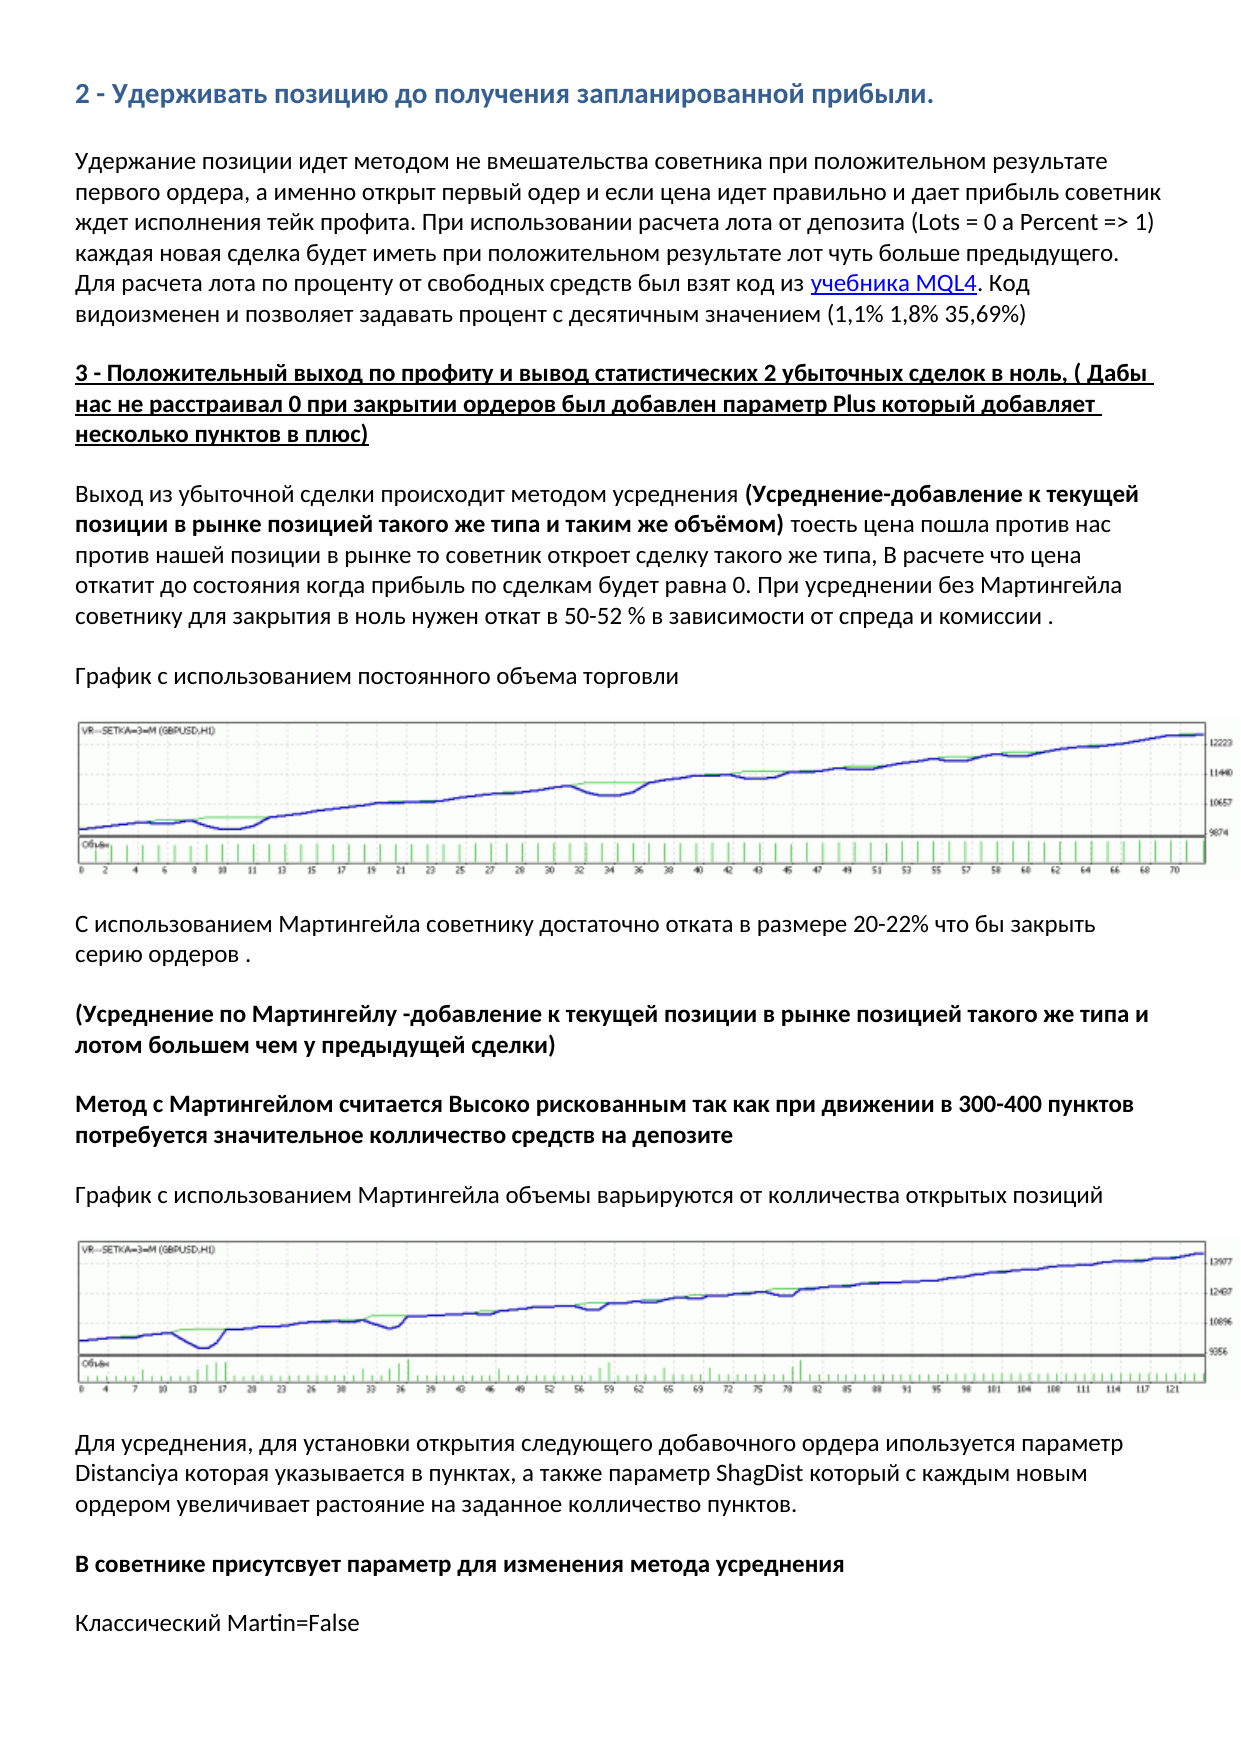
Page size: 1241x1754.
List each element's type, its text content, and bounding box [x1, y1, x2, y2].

text Для усреднения, для установки открытия следующего добавочного ордера ипользуется параметр Distanciya которая указывается в пунктах, а также параметр ShagDist который с каждым новым ордером увеличивает растояние на заданное колличество пунктов. [75, 1427, 1165, 1518]
text График с использованием Мартингейла объемы варьируются от колличества открытых позиций [75, 1179, 1165, 1209]
text График с использованием постоянного объема торговли [75, 660, 1165, 690]
picture [75, 1238, 1241, 1398]
text (Усреднение по Мартингейлу -добавление к текущей позиции в рынке позицией такого же типа и лотом большем чем у предыдущей сделки) [75, 998, 1165, 1059]
text Удержание позиции идет методом не вмешательства советника при положительном результате первого ордера, а именно открыт первый одер и если цена идет правильно и дает прибыль советник ждет исполнения тейк профита. При использовании расчета лота от депозита (Lots = 0 а Percent => 1) каждая новая сделка будет иметь при положительном результате лот чуть больше предыдущего. Для расчета лота по проценту от свободных средств был взят код из учебника MQL4. Код видоизменен и позволяет задавать процент с десятичным значением (1,1% 1,8% 35,69%) [75, 145, 1165, 328]
text Метод с Мартингейлом считается Высоко рискованным так как при движении в 300-400 пунктов потребуется значительное колличество средств на депозите [75, 1088, 1165, 1149]
text С использованием Мартингейла советнику достаточно отката в размере 20-22% что бы закрыть серию ордеров . [75, 908, 1165, 969]
text Выход из убыточной сделки происходит методом усреднения (Усреднение-добавление к текущей позиции в рынке позицией такого же типа и таким же объёмом) тоесть цена пошла против нас против нашей позиции в рынке то советник откроет сделку такого же типа, В расчете что цена откатит до состояния когда прибыль по сделкам будет равна 0. При усреднении без Мартингейла советнику для закрытия в ноль нужен откат в 50-52 % в зависимости от спреда и комиссии . [75, 478, 1165, 631]
picture [75, 719, 1241, 879]
text 3 - Положительный выход по профиту и вывод статистических 2 убыточных сделок в ноль, ( Дабы нас не расстраивал 0 при закрытии ордеров был добавлен параметр Plus который добавляет несколько пунктов в плюс) [75, 357, 1165, 449]
subtitle 2 - Удерживать позицию до получения запланированной прибыли. [75, 75, 1165, 111]
text В советнике присутсвует параметр для изменения метода усреднения [75, 1548, 1165, 1578]
text Классический Martin=False [75, 1607, 1165, 1638]
